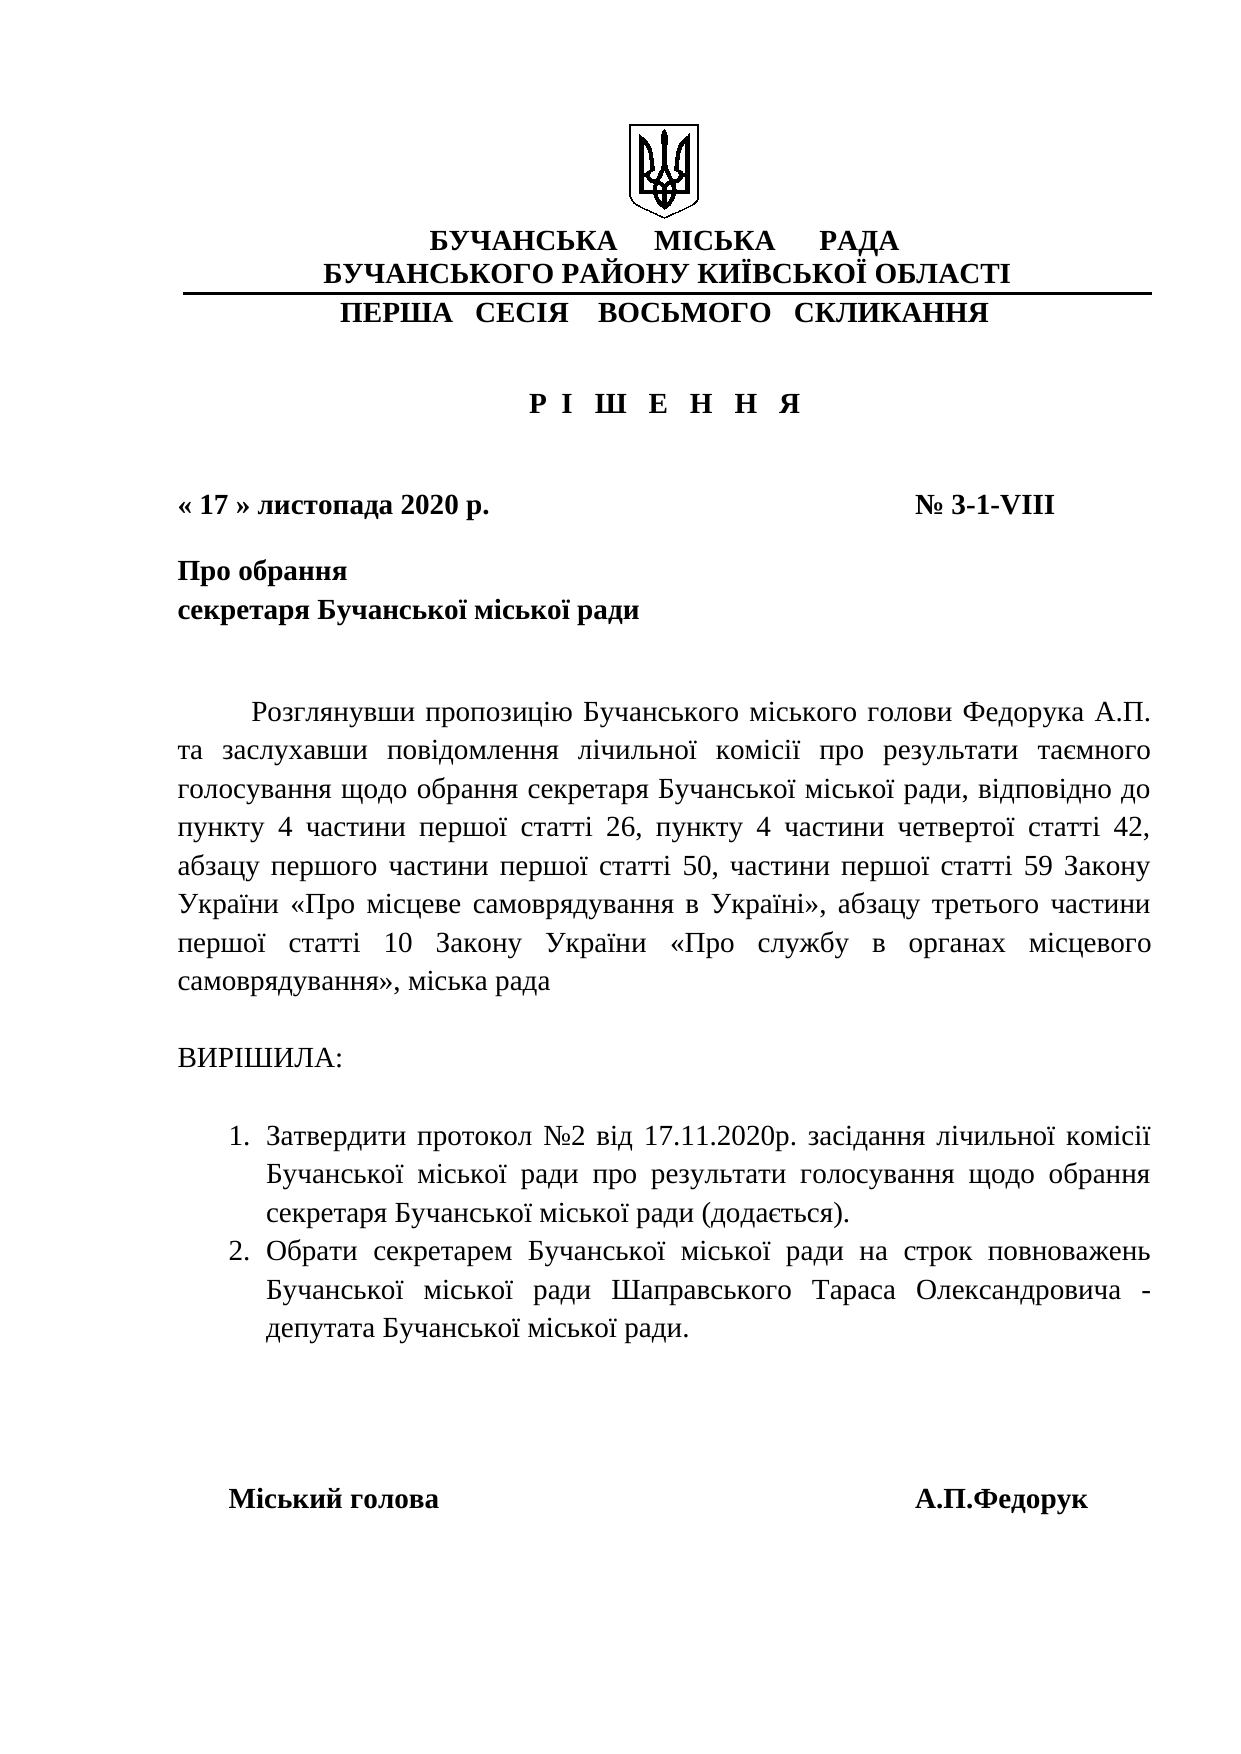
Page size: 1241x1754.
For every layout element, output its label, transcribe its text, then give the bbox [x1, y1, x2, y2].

text БУЧАНСЬКА МІСЬКА РАДА [177, 223, 1152, 256]
text ПЕРША СЕСІЯ ВОСЬМОГО СКЛИКАННЯ [177, 295, 1152, 329]
text Міський голова А.П.Федорук [177, 1481, 1152, 1514]
text ВИРІШИЛА: [177, 1041, 1152, 1074]
text « 17 » листопада 2020 р. № 3-1-VІІІ [177, 487, 1152, 520]
text секретаря Бучанської міської ради [177, 592, 1152, 625]
text БУЧАНСЬКОГО РАЙОНУ КИЇВСЬКОЇ ОБЛАСТІ [183, 256, 1152, 292]
text Р І Ш Е Н Н Я [177, 386, 1152, 420]
text Розглянувши пропозицію Бучанського міського голови Федорука А.П. та заслухавши повідомлення лічильної комісії про результати таємного голосування щодо обрання секретаря Бучанської міської ради, відповідно до пункту 4 частини першої статті 26, пункту 4 частини четвертої статті 42, абзацу першого частини першої статті 50, частини першої статті 59 Закону України «Про місцеве самоврядування в Україні», абзацу третього частини першої статті 10 Закону України «Про службу в органах місцевого самоврядування», міська рада [177, 694, 1152, 997]
list Обрати секретарем Бучанської міської ради на строк повноважень Бучанської міської ради Шаправського Тараса Олександровича - депутата Бучанської міської ради. [228, 1233, 1152, 1344]
text Про обрання [177, 553, 1152, 587]
list Затвердити протокол №2 від 17.11.2020р. засідання лічильної комісії Бучанської міської ради про результати голосування щодо обрання секретаря Бучанської міської ради (додається). [228, 1118, 1152, 1228]
